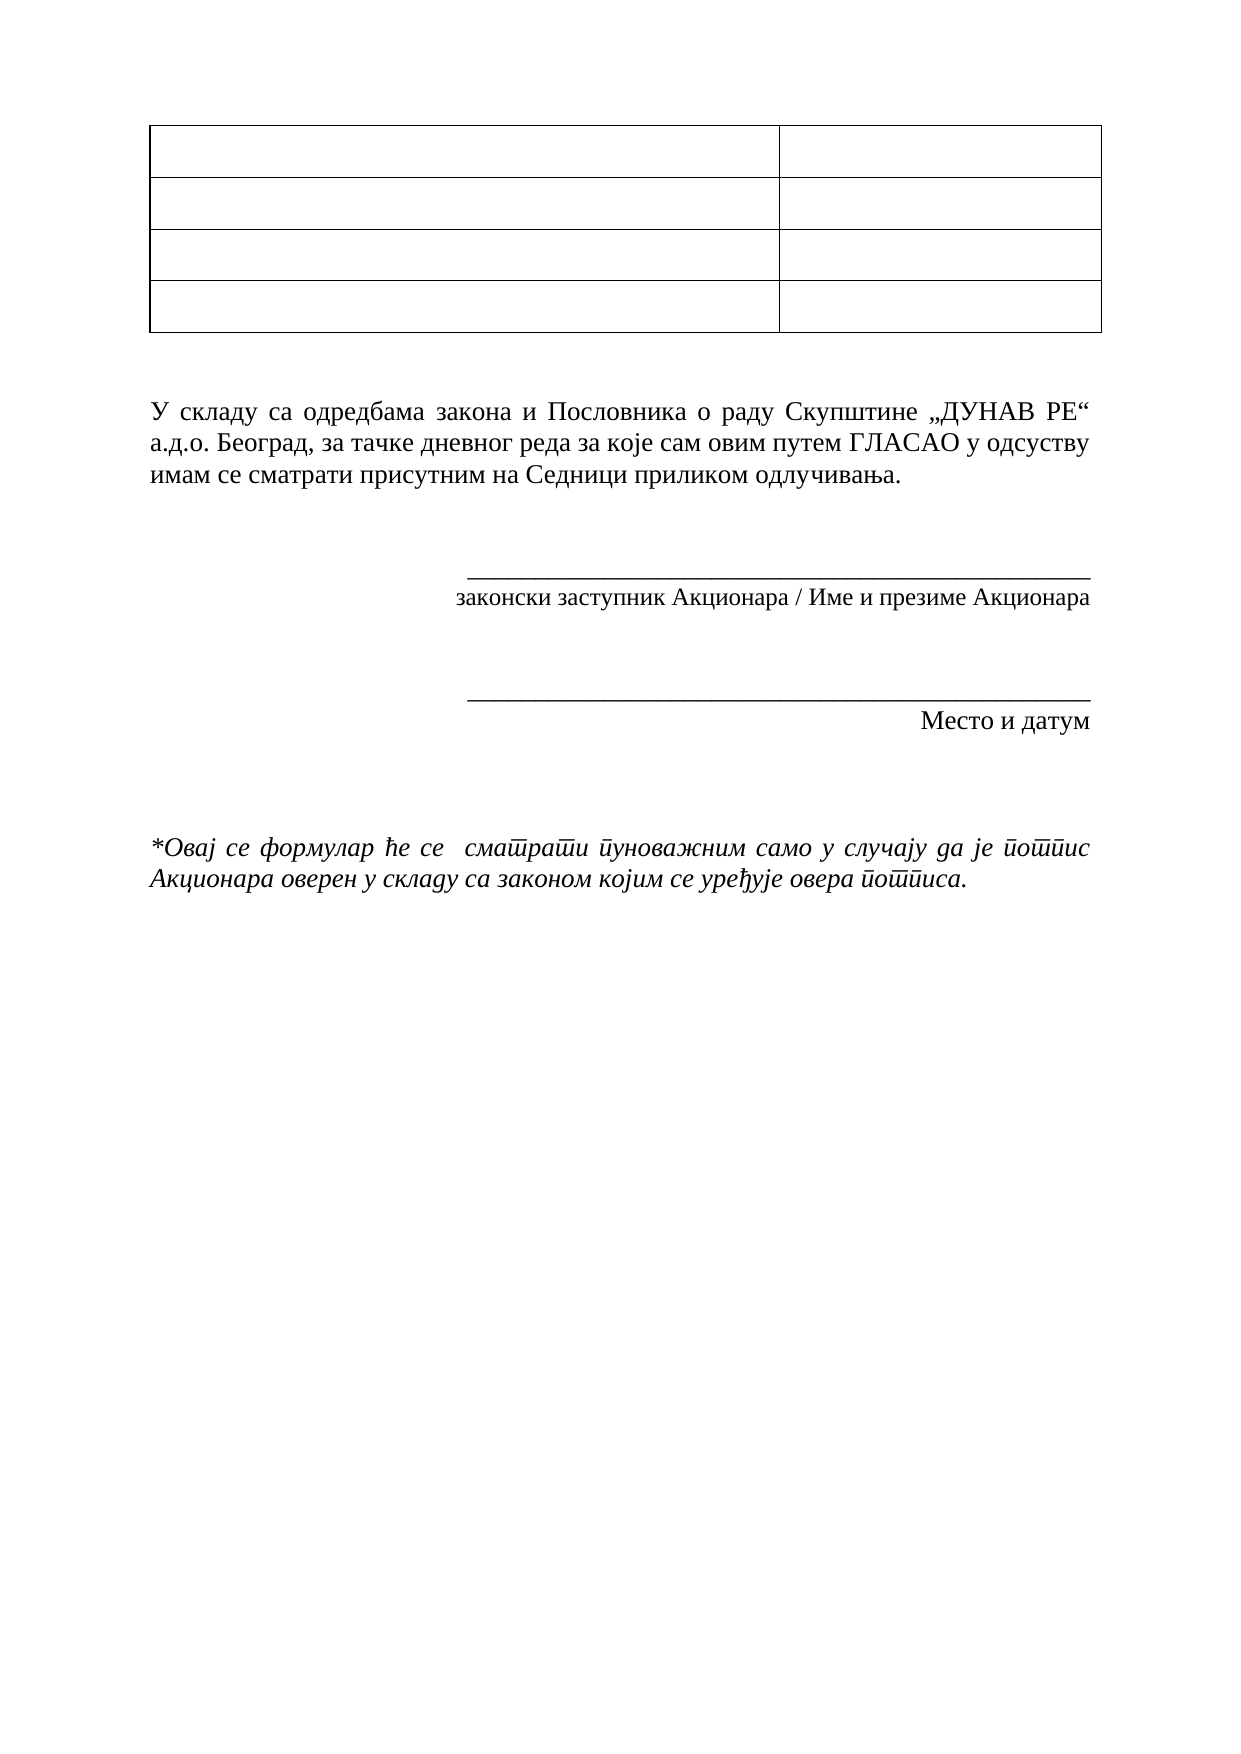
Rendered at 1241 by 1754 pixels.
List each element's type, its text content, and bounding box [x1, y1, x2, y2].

text ______________________________________________ [150, 551, 1090, 582]
text Место и датум [150, 704, 1090, 736]
table_cell [780, 230, 1101, 280]
table_cell [780, 178, 1101, 229]
text ______________________________________________ [150, 673, 1090, 704]
table_cell [780, 281, 1101, 332]
table_cell [780, 126, 1101, 177]
table_cell [151, 178, 779, 229]
text У складу са одредбама закона и Пословника о раду Скупштине „ДУНАВ РЕ“ а.д.о. Београд, за тачке дневног реда за које сам овим путем ГЛАСАО у одсуству имам се сматрати присутним на Седници приликом одлучивања. [150, 395, 1090, 489]
table_cell [151, 126, 779, 177]
table_cell [151, 281, 779, 332]
text *Овај се формулар ће се сматрати пуноважним само у случају да је потпис Акционара оверен у складу са законом којим се уређује овера потписа. [150, 831, 1090, 894]
text законски заступник Акционара / Име и презиме Акционара [150, 582, 1090, 611]
table_cell [151, 230, 779, 280]
